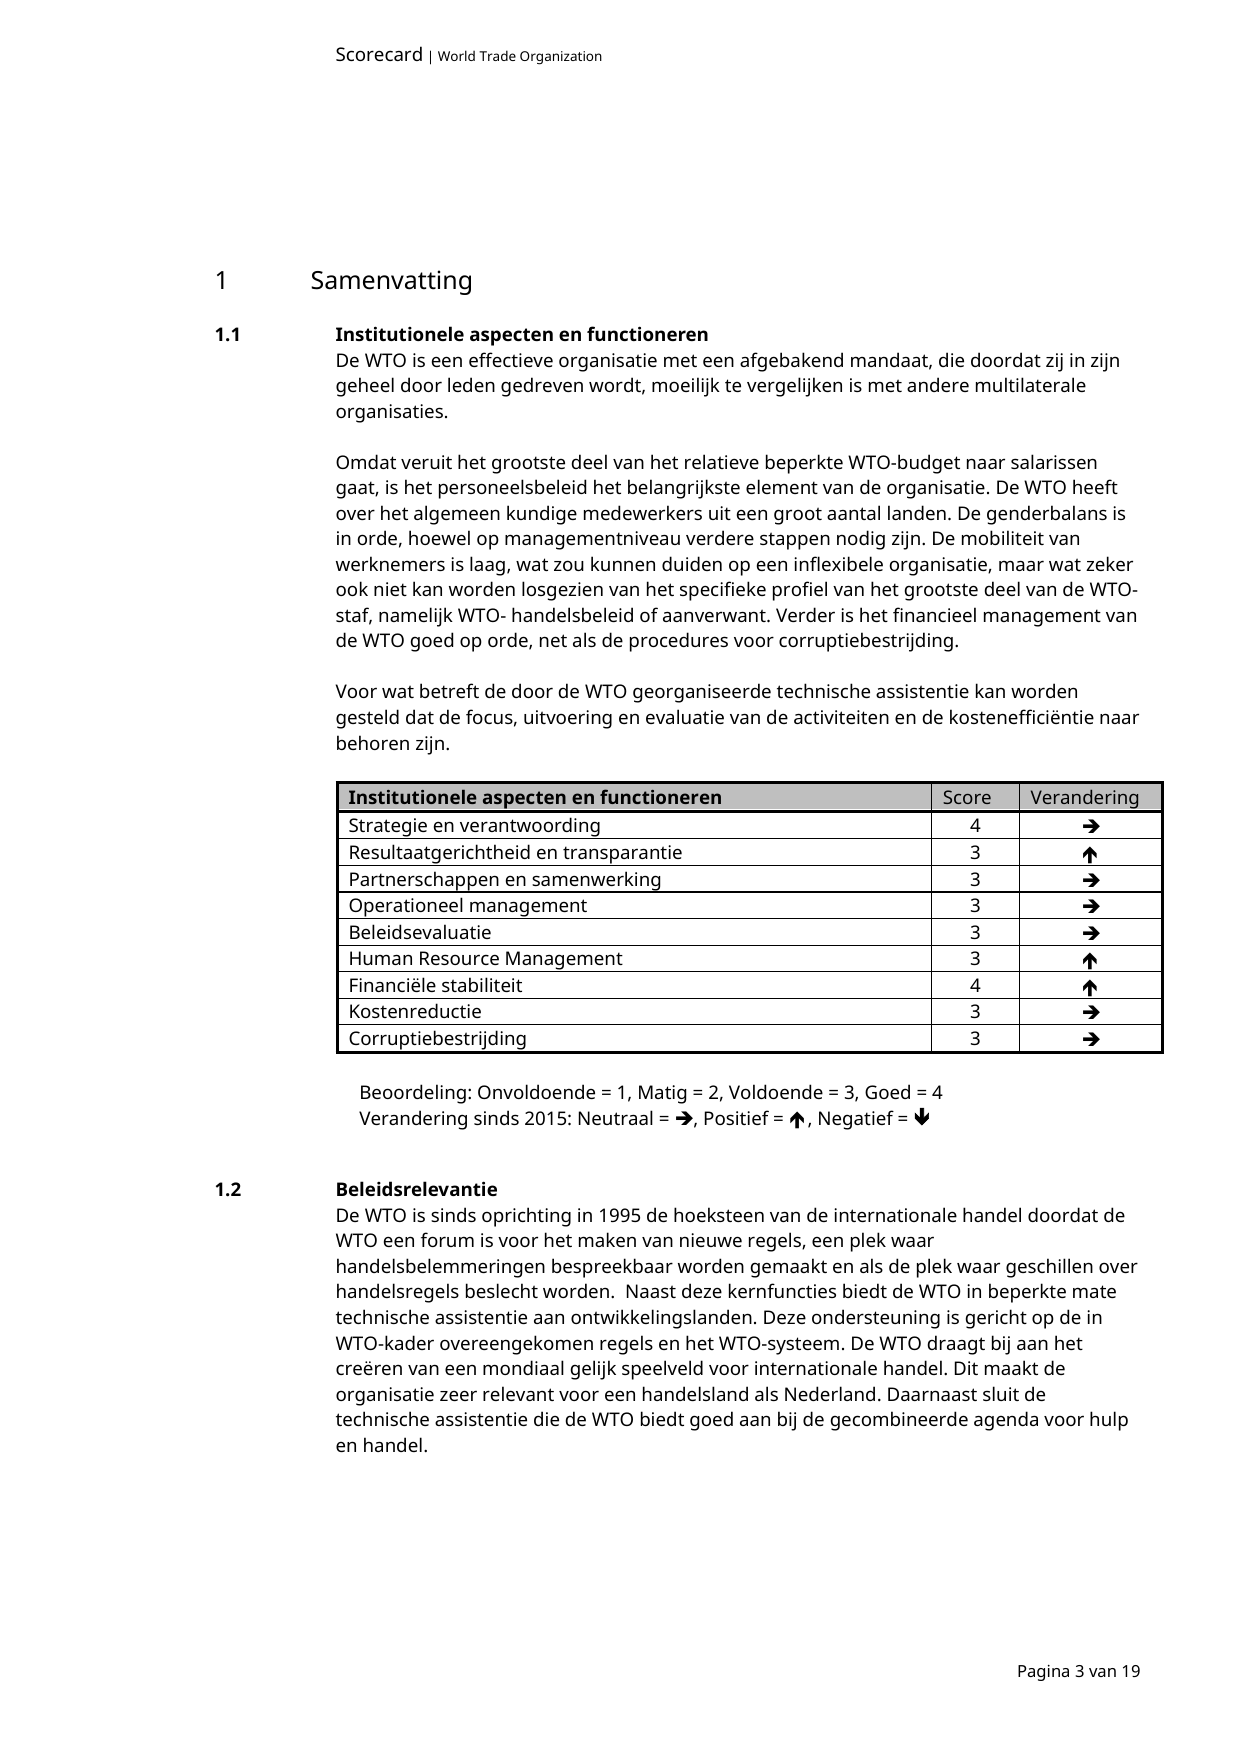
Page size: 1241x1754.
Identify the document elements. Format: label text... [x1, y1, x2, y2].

table_cell Partnerschappen en samenwerking [339, 866, 931, 891]
table_header Institutionele aspecten en functioneren [339, 784, 931, 809]
text Beoordeling: Onvoldoende = 1, Matig = 2, Voldoende = 3, Goed = 4 [335, 1079, 1140, 1105]
table_cell 3 [932, 839, 1019, 865]
table_cell Beleidsevaluatie [339, 919, 931, 944]
table_cell Strategie en verantwoording [339, 813, 931, 838]
table_cell [1020, 1025, 1161, 1051]
subtitle Samenvatting [214, 262, 1140, 297]
table_cell 3 [932, 1025, 1019, 1051]
table_cell 3 [932, 866, 1019, 891]
table_cell [1020, 972, 1161, 998]
text Verandering sinds 2015: Neutraal = , Positief = , Negatief = [335, 1105, 1140, 1130]
table_cell 3 [932, 999, 1019, 1024]
table_cell Resultaatgerichtheid en transparantie [339, 839, 931, 865]
table_cell Operationeel management [339, 893, 931, 918]
table_cell [1020, 893, 1161, 918]
table_cell 4 [932, 972, 1019, 998]
table_header Score [932, 784, 1019, 809]
table_cell Human Resource Management [339, 946, 931, 971]
table_cell [1020, 919, 1161, 944]
table_cell [1020, 999, 1161, 1024]
text De WTO is een effectieve organisatie met een afgebakend mandaat, die doordat zij in zijn geheel door leden gedreven wordt, moeilijk te vergelijken is met andere multilaterale organisaties. [335, 347, 1140, 424]
table_cell 3 [932, 946, 1019, 971]
table_cell [1020, 866, 1161, 891]
table_cell 3 [932, 893, 1019, 918]
subtitle 1.1 Institutionele aspecten en functioneren [214, 322, 1140, 347]
table_header Verandering [1020, 784, 1161, 809]
table_cell Corruptiebestrijding [339, 1025, 931, 1051]
table_cell [1020, 839, 1161, 865]
text De WTO is sinds oprichting in 1995 de hoeksteen van de internationale handel doordat de WTO een forum is voor het maken van nieuwe regels, een plek waar handelsbelemmeringen bespreekbaar worden gemaakt en als de plek waar geschillen over handelsregels beslecht worden. Naast deze kernfuncties biedt de WTO in beperkte mate technische assistentie aan ontwikkelingslanden. Deze ondersteuning is gericht op de in WTO-kader overeengekomen regels en het WTO-systeem. De WTO draagt bij aan het creëren van een mondiaal gelijk speelveld voor internationale handel. Dit maakt de organisatie zeer relevant voor een handelsland als Nederland. Daarnaast sluit de technische assistentie die de WTO biedt goed aan bij de gecombineerde agenda voor hulp en handel. [335, 1202, 1140, 1457]
table_cell [1020, 813, 1161, 838]
subtitle 1.2 Beleidsrelevantie [214, 1177, 1140, 1202]
text Omdat veruit het grootste deel van het relatieve beperkte WTO-budget naar salarissen gaat, is het personeelsbeleid het belangrijkste element van de organisatie. De WTO heeft over het algemeen kundige medewerkers uit een groot aantal landen. De genderbalans is in orde, hoewel op managementniveau verdere stappen nodig zijn. De mobiliteit van werknemers is laag, wat zou kunnen duiden op een inflexibele organisatie, maar wat zeker ook niet kan worden losgezien van het specifieke profiel van het grootste deel van de WTO-staf, namelijk WTO- handelsbeleid of aanverwant. Verder is het financieel management van de WTO goed op orde, net als de procedures voor corruptiebestrijding. [335, 449, 1140, 653]
table_cell [1020, 946, 1161, 971]
table_cell 3 [932, 919, 1019, 944]
table_cell Kostenreductie [339, 999, 931, 1024]
text Voor wat betreft de door de WTO georganiseerde technische assistentie kan worden gesteld dat de focus, uitvoering en evaluatie van de activiteiten en de kostenefficiëntie naar behoren zijn. [335, 679, 1140, 755]
table_cell Financiële stabiliteit [339, 972, 931, 998]
table_cell 4 [932, 813, 1019, 838]
